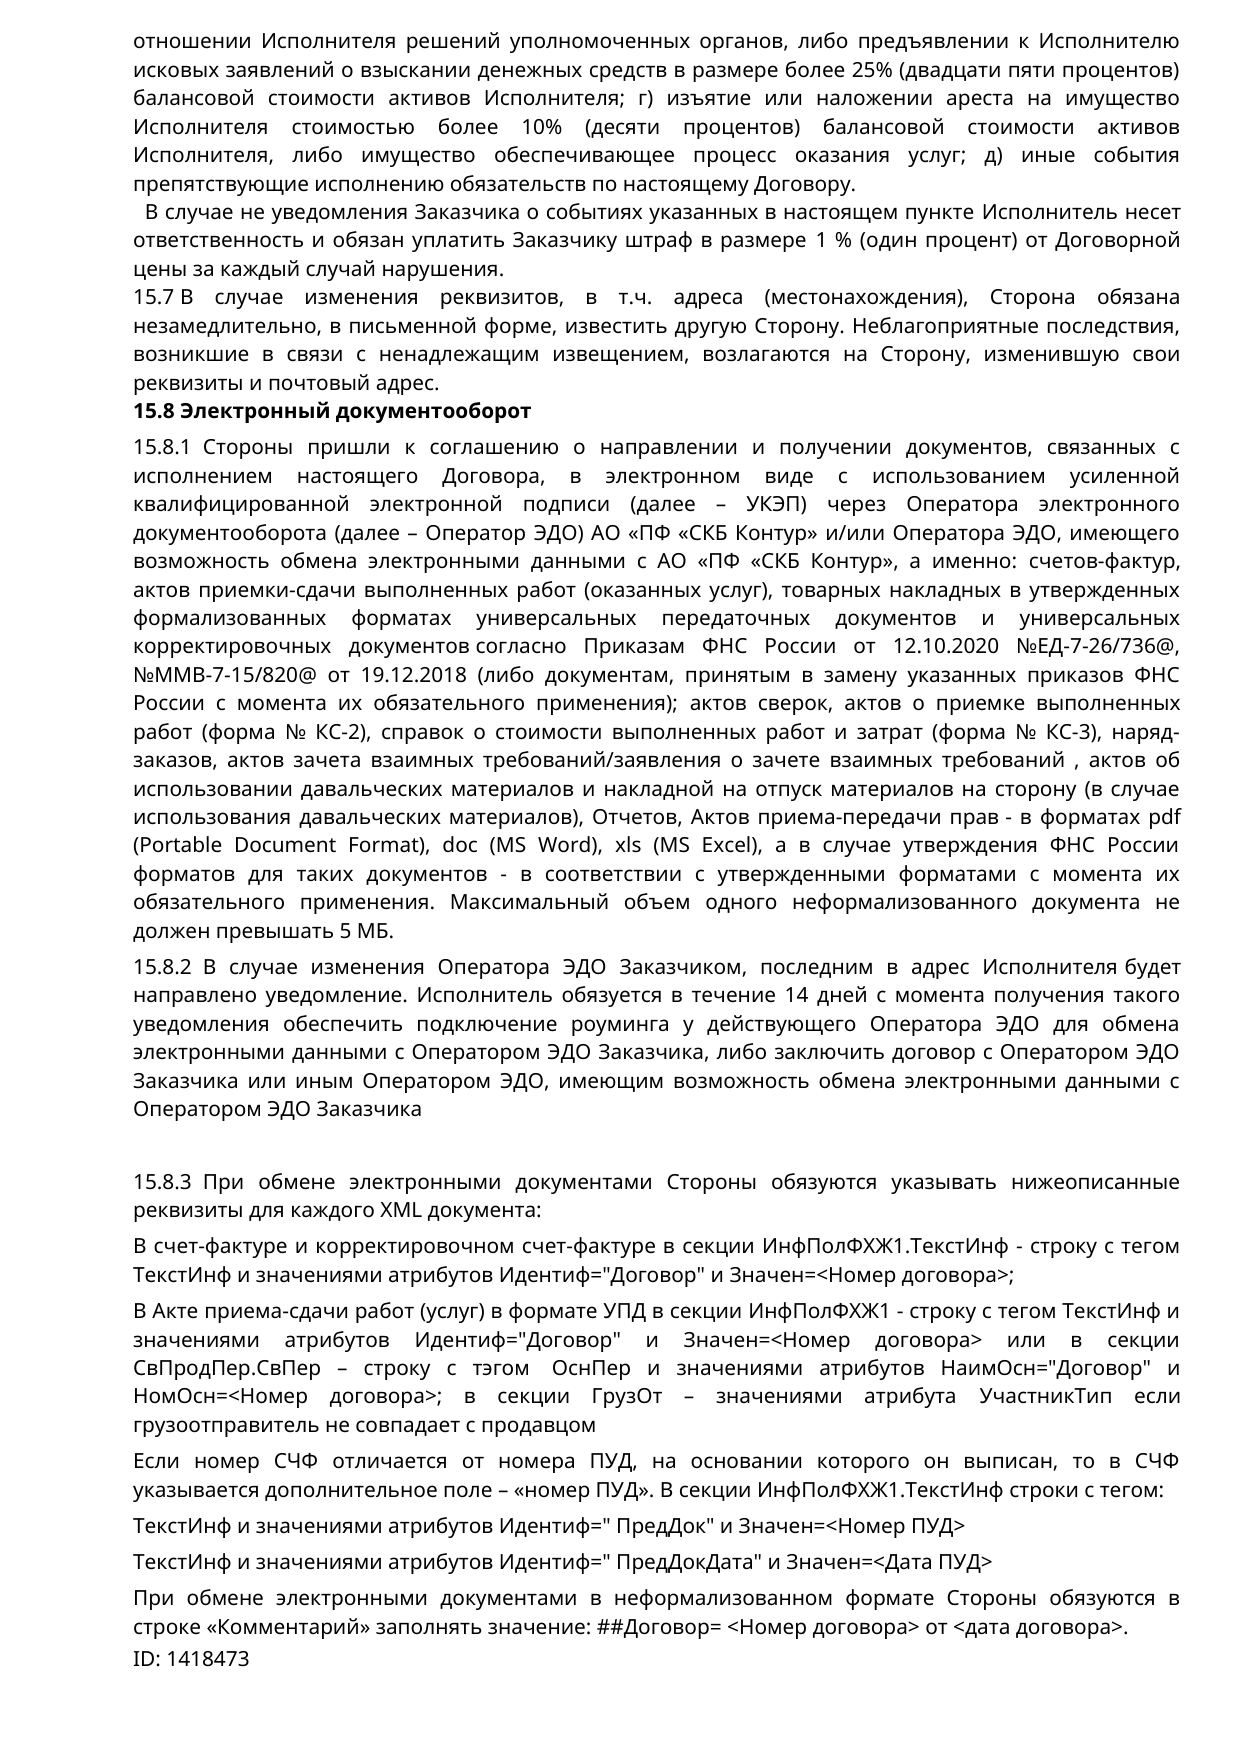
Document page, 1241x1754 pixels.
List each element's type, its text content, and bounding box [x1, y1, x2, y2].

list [133, 27, 1181, 197]
list Стороны пришли к соглашению о направлении и получении документов, связанных с исполнением настоящего Договора, в электронном виде с использованием усиленной квалифицированной электронной подписи (далее – УКЭП) через Оператора электронного документооборота (далее – Оператор ЭДО) АО «ПФ «СКБ Контур» и/или Оператора ЭДО, имеющего возможность обмена электронными данными с АО «ПФ «СКБ Контур», а именно: счетов-фактур, актов приемки-сдачи выполненных работ (оказанных услуг), товарных накладных в утвержденных формализованных форматах универсальных передаточных документов и универсальных корректировочных документов согласно Приказам ФНС России от 12.10.2020 №ЕД-7-26/736@, №ММВ-7-15/820@ от 19.12.2018 (либо документам, принятым в замену указанных приказов ФНС России с момента их обязательного применения); актов сверок, актов о приемке выполненных работ (форма № КС-2), справок о стоимости выполненных работ и затрат (форма № КС-3), наряд-заказов, актов зачета взаимных требований/заявления о зачете взаимных требований , актов об использовании давальческих материалов и накладной на отпуск материалов на сторону (в случае использования давальческих материалов), Отчетов, Актов приема-передачи прав - в форматах pdf (Portable Document Format), doc (MS Word), xls (MS Excel), а в случае утверждения ФНС России форматов для таких документов - в соответствии с утвержденными форматами с момента их обязательного применения. Максимальный объем одного неформализованного документа не должен превышать 5 МБ. [133, 432, 1181, 944]
list Электронный документооборот [133, 396, 1181, 425]
list При обмене электронными документами Стороны обязуются указывать нижеописанные реквизиты для каждого XML документа: [133, 1167, 1181, 1224]
list В случае изменения Оператора ЭДО Заказчиком, последним в адрес Исполнителя будет направлено уведомление. Исполнитель обязуется в течение 14 дней с момента получения такого уведомления обеспечить подключение роуминга у действующего Оператора ЭДО для обмена электронными данными с Оператором ЭДО Заказчика, либо заключить договор с Оператором ЭДО Заказчика или иным Оператором ЭДО, имеющим возможность обмена электронными данными с Оператором ЭДО Заказчика [133, 952, 1181, 1123]
text В случае не уведомления Заказчика о событиях указанных в настоящем пункте Исполнитель несет ответственность и обязан уплатить Заказчику штраф в размере 1 % (один процент) от Договорной цены за каждый случай нарушения. [133, 197, 1181, 282]
text При обмене электронными документами в неформализованном формате Стороны обязуются в строке «Комментарий» заполнять значение: ##Договор= <Номер договора> от <дата договора>. [133, 1583, 1181, 1640]
text В счет-фактуре и корректировочном счет-фактуре в секции ИнфПолФХЖ1.ТекстИнф - строку с тегом ТекстИнф и значениями атрибутов Идентиф="Договор" и Значен=<Номер договора>; [133, 1232, 1181, 1288]
list В случае изменения реквизитов, в т.ч. адреса (местонахождения), Сторона обязана незамедлительно, в письменной форме, известить другую Сторону. Неблагоприятные последствия, возникшие в связи с ненадлежащим извещением, возлагаются на Сторону, изменившую свои реквизиты и почтовый адрес. [133, 282, 1181, 396]
text ТекстИнф и значениями атрибутов Идентиф=" ПредДок" и Значен=<Номер ПУД> [133, 1511, 1181, 1539]
text ТекстИнф и значениями атрибутов Идентиф=" ПредДокДата" и Значен=<Дата ПУД> [133, 1547, 1181, 1576]
text В Акте приема-сдачи работ (услуг) в формате УПД в секции ИнфПолФХЖ1 - строку с тегом ТекстИнф и значениями атрибутов Идентиф="Договор" и Значен=<Номер договора> или в секции СвПродПер.СвПер – строку с тэгом ОснПер и значениями атрибутов НаимОсн="Договор" и НомОсн=<Номер договора>; в секции ГрузОт – значениями атрибута УчастникТип если грузоотправитель не совпадает с продавцом [133, 1296, 1181, 1438]
text Если номер СЧФ отличается от номера ПУД, на основании которого он выписан, то в СЧФ указывается дополнительное поле – «номер ПУД». В секции ИнфПолФХЖ1.ТекстИнф строки с тегом: [133, 1446, 1181, 1503]
